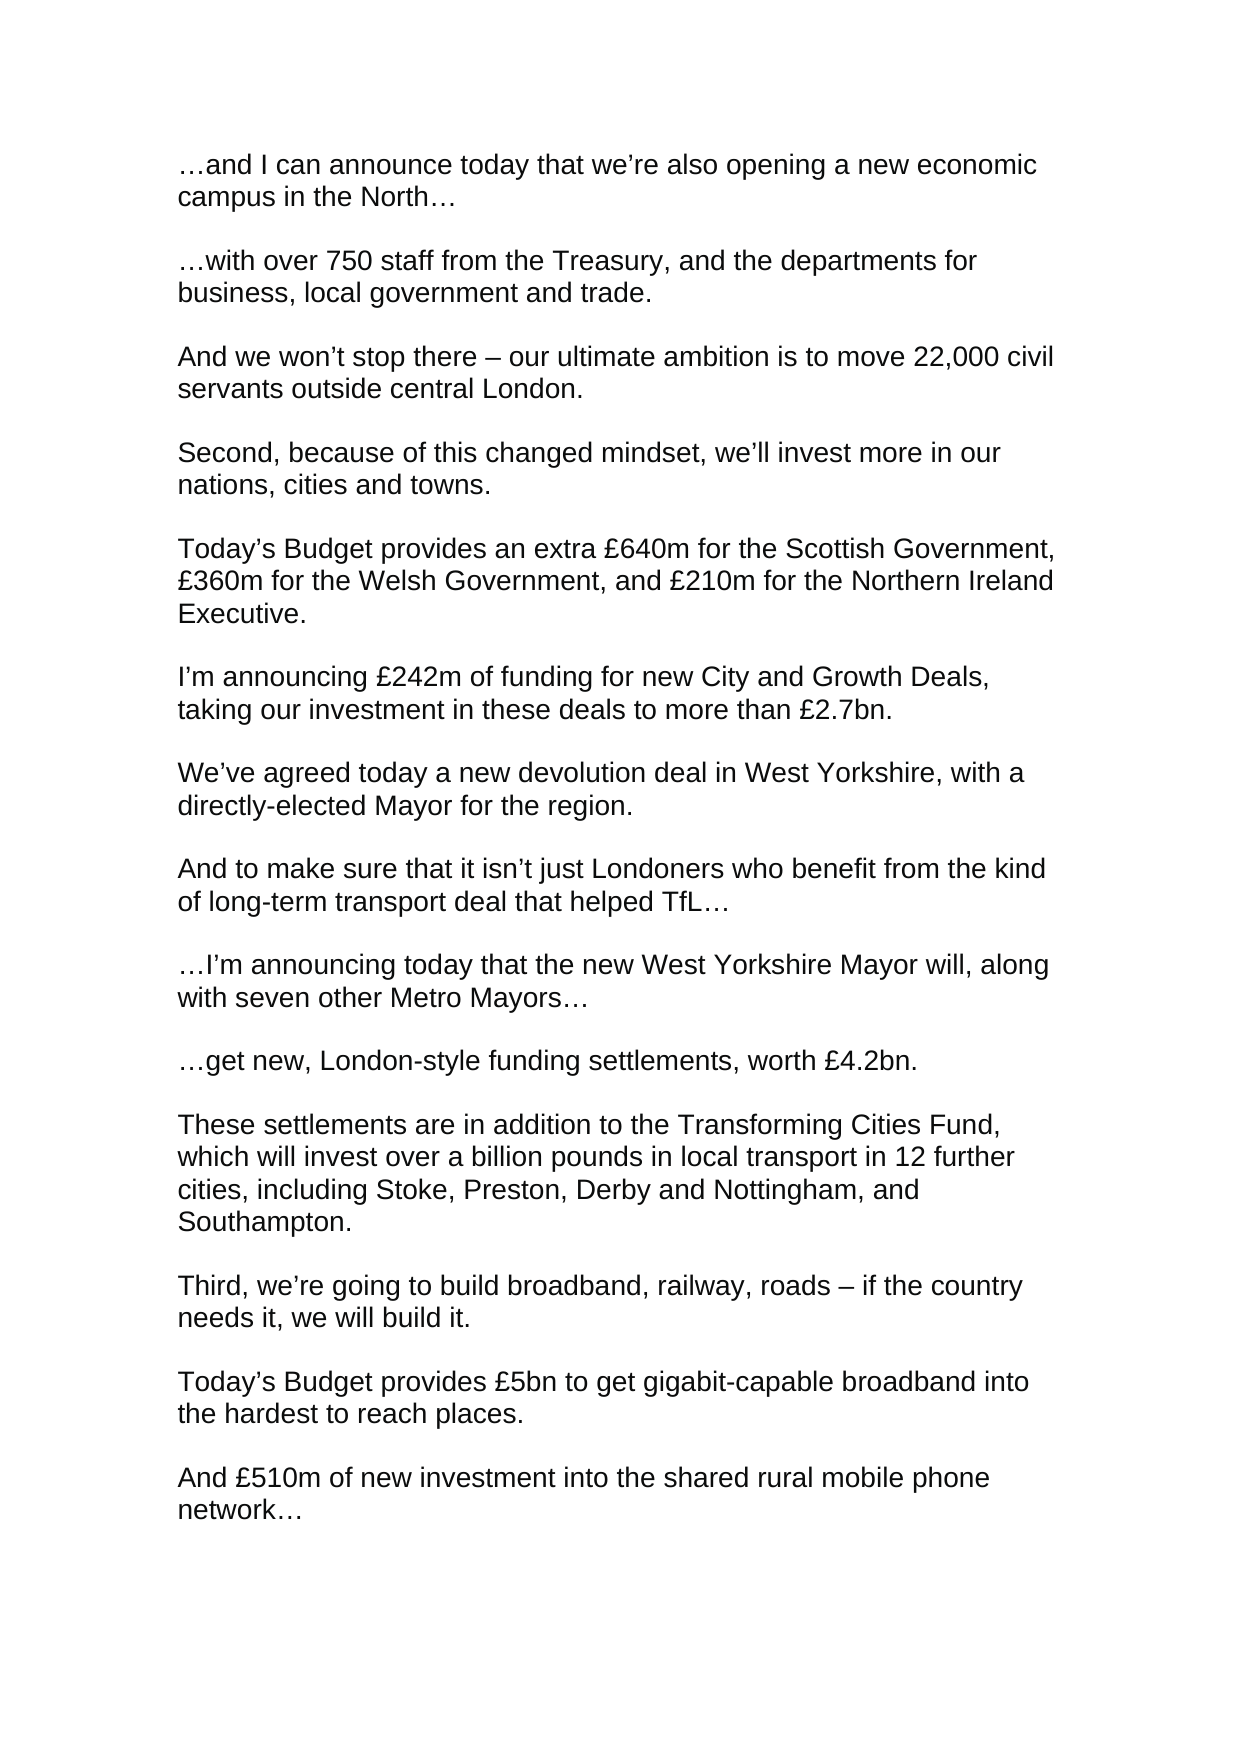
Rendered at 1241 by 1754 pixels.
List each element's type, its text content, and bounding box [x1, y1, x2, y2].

text …I’m announcing today that the new West Yorkshire Mayor will, along with seven other Metro Mayors… [177, 948, 1063, 1013]
text And to make sure that it isn’t just Londoners who benefit from the kind of long-term transport deal that helped TfL… [177, 852, 1063, 917]
text Today’s Budget provides £5bn to get gigabit-capable broadband into the hardest to reach places. [177, 1365, 1063, 1430]
text Second, because of this changed mindset, we’ll invest more in our nations, cities and towns. [177, 436, 1063, 501]
text And we won’t stop there – our ultimate ambition is to move 22,000 civil servants outside central London. [177, 340, 1063, 404]
text These settlements are in addition to the Transforming Cities Fund, which will invest over a billion pounds in local transport in 12 further cities, including Stoke, Preston, Derby and Nottingham, and Southampton. [177, 1108, 1063, 1238]
text …with over 750 staff from the Treasury, and the departments for business, local government and trade. [177, 244, 1063, 308]
text And £510m of new investment into the shared rural mobile phone network… [177, 1461, 1063, 1526]
text We’ve agreed today a new devolution deal in West Yorkshire, with a directly-elected Mayor for the region. [177, 756, 1063, 821]
text Today’s Budget provides an extra £640m for the Scottish Government, £360m for the Welsh Government, and £210m for the Northern Ireland Executive. [177, 532, 1063, 629]
text I’m announcing £242m of funding for new City and Growth Deals, taking our investment in these deals to more than £2.7bn. [177, 660, 1063, 725]
text …get new, London-style funding settlements, worth £4.2bn. [177, 1044, 1063, 1077]
text Third, we’re going to build broadband, railway, roads – if the country needs it, we will build it. [177, 1269, 1063, 1334]
text …and I can announce today that we’re also opening a new economic campus in the North… [177, 148, 1063, 212]
